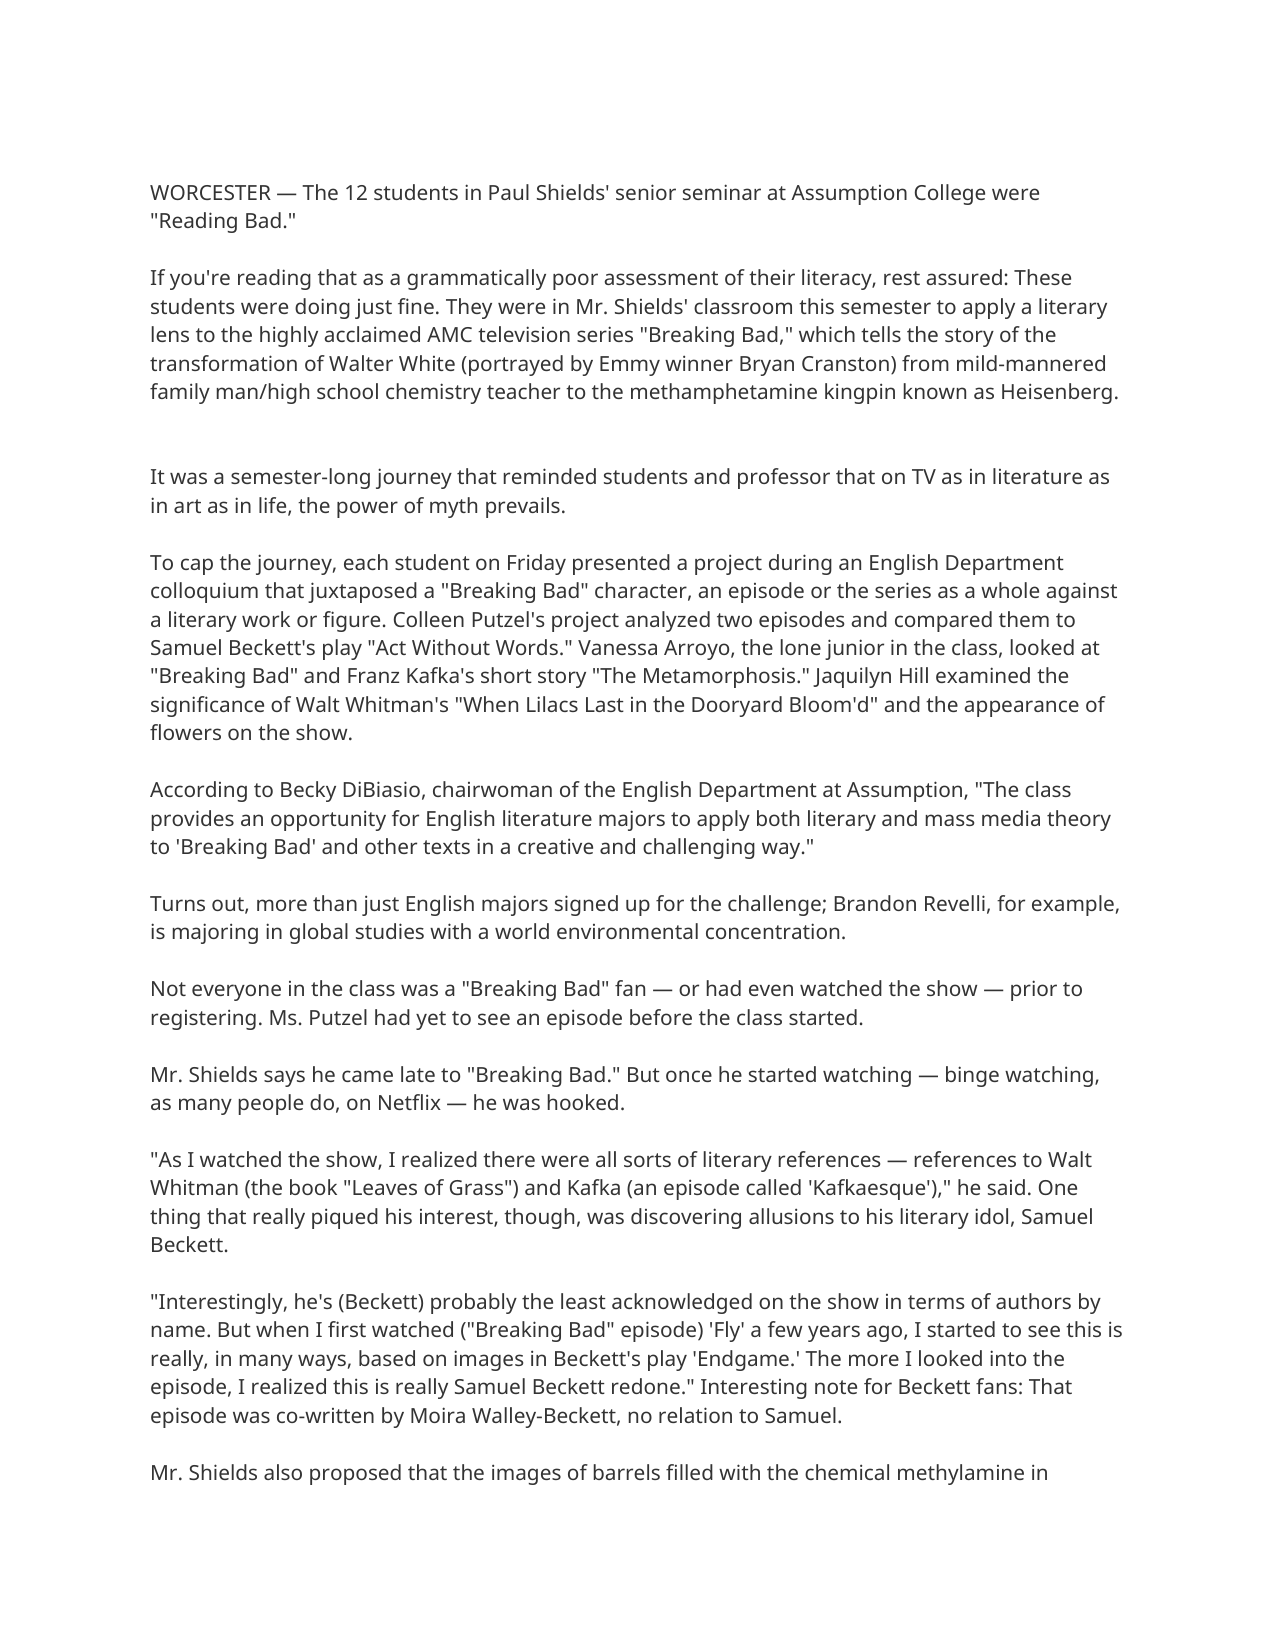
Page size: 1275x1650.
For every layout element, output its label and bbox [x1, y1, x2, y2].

text [150, 178, 1125, 1486]
